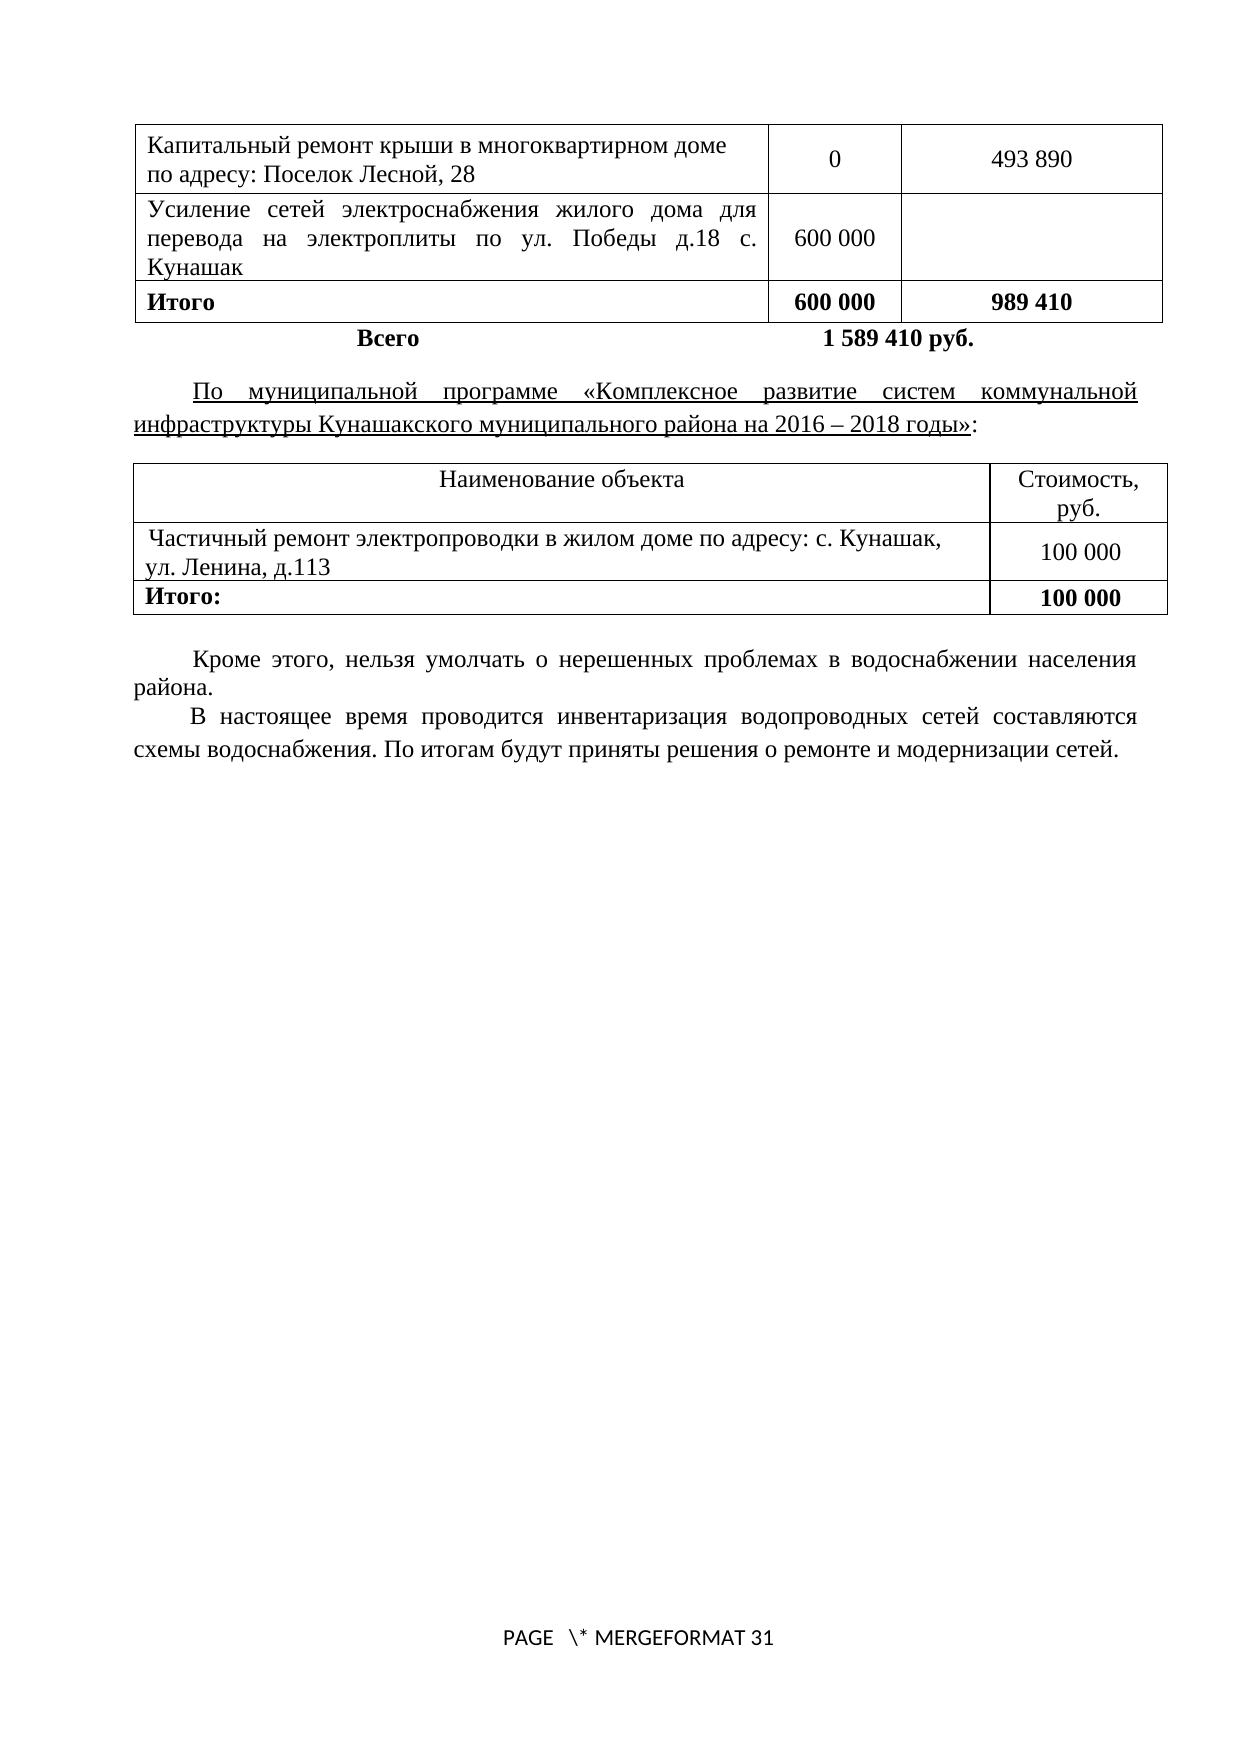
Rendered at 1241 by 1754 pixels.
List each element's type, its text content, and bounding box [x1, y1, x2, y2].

text В настоящее время проводится инвентаризация водопроводных сетей составляются схемы водоснабжения. По итогам будут приняты решения о ремонте и модернизации сетей. [133, 701, 1138, 763]
table_header Наименование объекта [134, 464, 989, 522]
table_cell Итого [136, 281, 768, 322]
table_cell 600 000 [769, 194, 901, 280]
table_cell 0 [769, 125, 901, 193]
text Всего 1 589 410 руб. [133, 323, 1138, 351]
table_cell 989 410 [902, 281, 1162, 322]
text Кроме этого, нельзя умолчать о нерешенных проблемах в водоснабжении населения района. [133, 644, 1138, 701]
table_cell Капитальный ремонт крыши в многоквартирном доме по адресу: Поселок Лесной, 28 [136, 125, 768, 193]
table_cell Итого: [134, 581, 989, 614]
table_cell Частичный ремонт электропроводки в жилом доме по адресу: с. Кунашак, ул. Ленина, д.113 [134, 523, 989, 580]
table_cell 493 890 [902, 125, 1162, 193]
text По муниципальной программе «Комплексное развитие систем коммунальной инфраструктуры Кунашакского муниципального района на 2016 – 2018 годы»: [133, 376, 1138, 438]
table_cell 100 000 [991, 581, 1167, 614]
table_cell 600 000 [769, 281, 901, 322]
table_cell [902, 194, 1162, 280]
table_cell 100 000 [991, 523, 1167, 580]
table_header Стоимость, руб. [991, 464, 1167, 522]
table_cell Усиление сетей электроснабжения жилого дома для перевода на электроплиты по ул. Победы д.18 с. Кунашак [136, 194, 768, 280]
